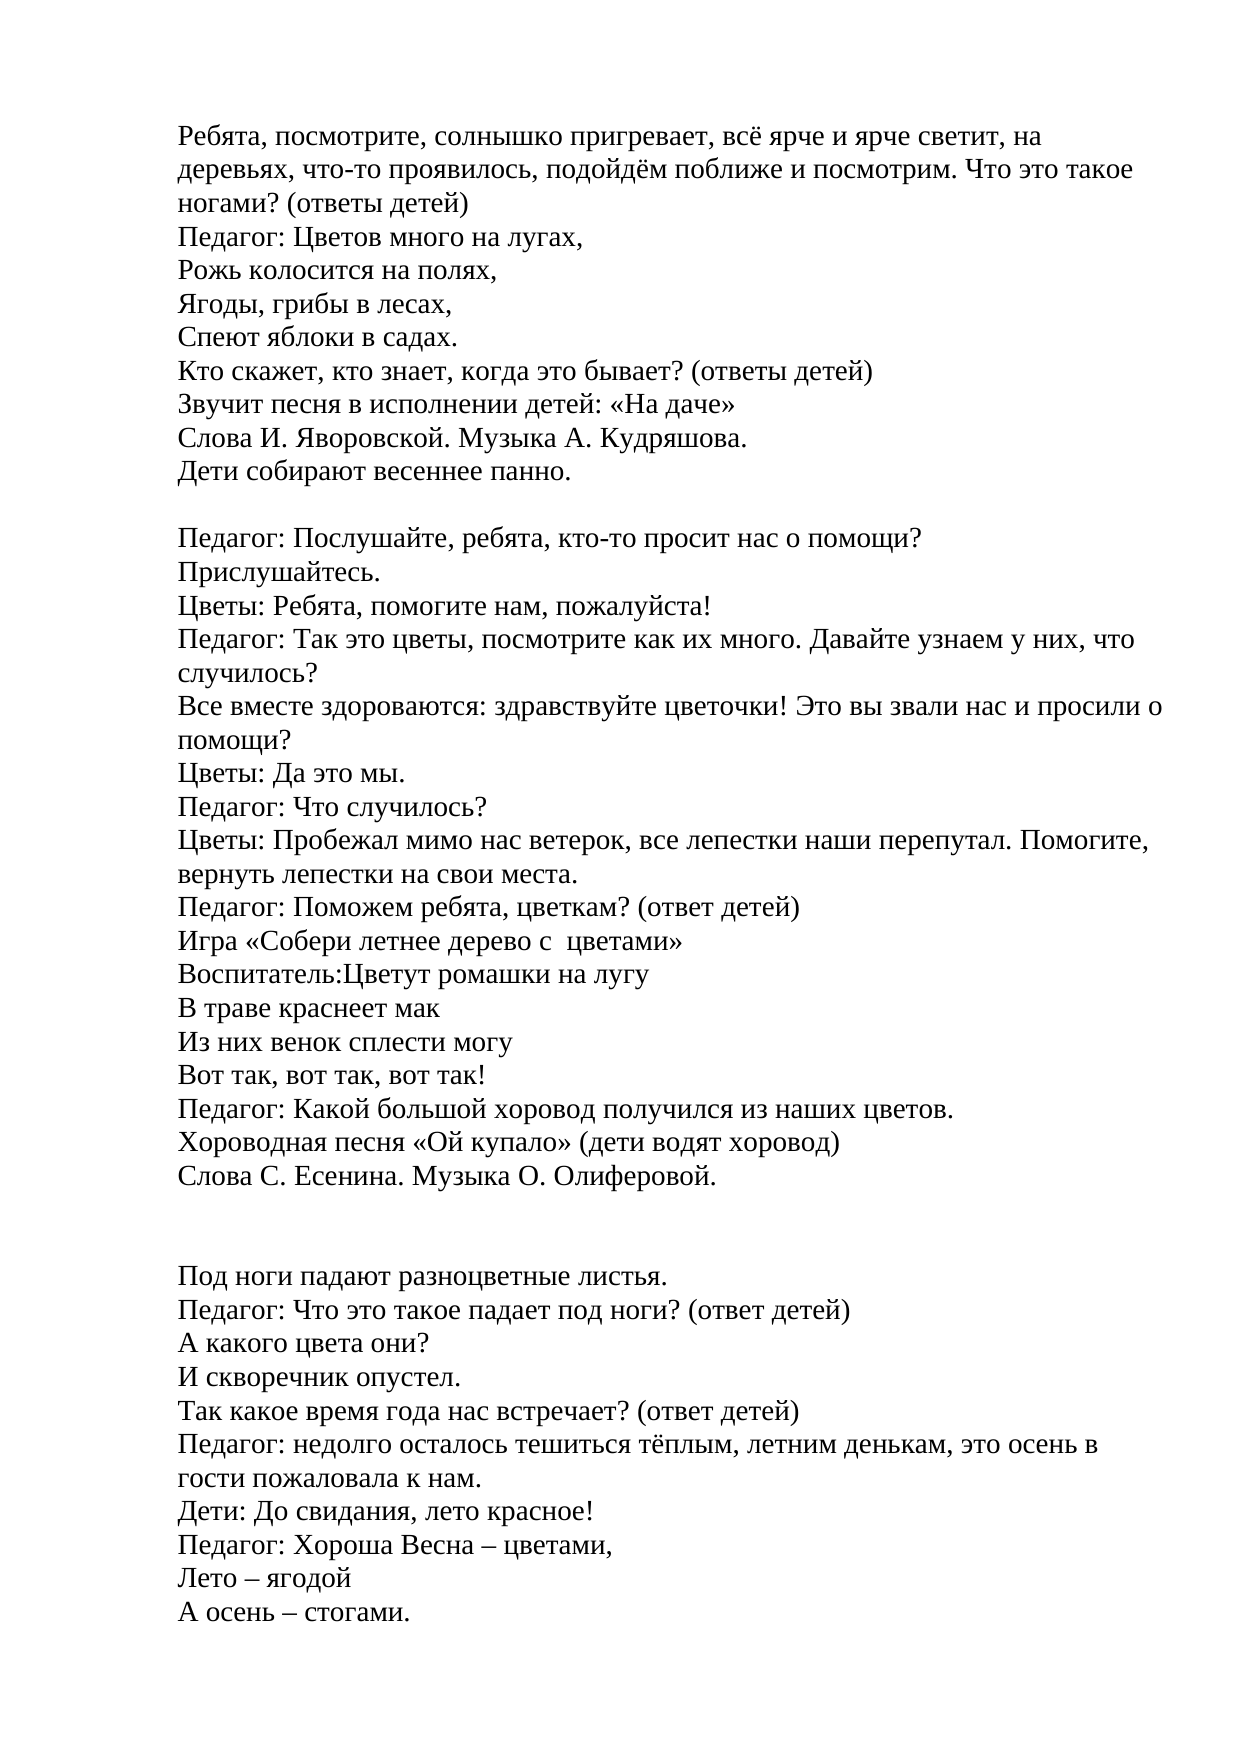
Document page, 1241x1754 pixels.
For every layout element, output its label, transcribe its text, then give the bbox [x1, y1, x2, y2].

text Из них венок сплести могу [177, 1024, 1167, 1057]
text Цветы: Ребята, помогите нам, пожалуйста! [177, 588, 1167, 621]
text Педагог: Какой большой хоровод получился из наших цветов. [177, 1091, 1167, 1124]
text Ребята, посмотрите, солнышко пригревает, всё ярче и ярче светит, на деревьях, что-то проявилось, подойдём поближе и посмотрим. Что это такое ногами? (ответы детей) [177, 118, 1167, 219]
text Дети: До свидания, лето красное! [177, 1493, 1167, 1527]
text Спеют яблоки в садах. [177, 319, 1167, 353]
text Звучит песня в исполнении детей: «На даче» [177, 386, 1167, 420]
text Педагог: Что это такое падает под ноги? (ответ детей) [177, 1292, 1167, 1326]
text Педагог: недолго осталось тешиться тёплым, летним денькам, это осень в гости пожаловала к нам. [177, 1426, 1167, 1493]
text И скворечник опустел. [177, 1359, 1167, 1393]
text Педагог: Послушайте, ребята, кто-то просит нас о помощи? [177, 521, 1167, 554]
text Рожь колосится на полях, [177, 252, 1167, 286]
text Кто скажет, кто знает, когда это бывает? (ответы детей) [177, 353, 1167, 386]
text Так какое время года нас встречает? (ответ детей) [177, 1393, 1167, 1426]
text Прислушайтесь. [177, 554, 1167, 588]
text Слова И. Яворовской. Музыка А. Кудряшова. [177, 420, 1167, 453]
text Лето – ягодой [177, 1560, 1167, 1594]
text Педагог: Так это цветы, посмотрите как их много. Давайте узнаем у них, что случилось? [177, 621, 1167, 688]
text Педагог: Что случилось? [177, 789, 1167, 822]
text Педагог: Цветов много на лугах, [177, 219, 1167, 252]
text Цветы: Да это мы. [177, 755, 1167, 789]
text Ягоды, грибы в лесах, [177, 286, 1167, 319]
text Воспитатель:Цветут ромашки на лугу [177, 957, 1167, 990]
text А какого цвета они? [177, 1326, 1167, 1359]
text Педагог: Поможем ребята, цветкам? (ответ детей) [177, 889, 1167, 923]
text Слова С. Есенина. Музыка О. Олиферовой. [177, 1158, 1167, 1191]
text Хороводная песня «Ой купало» (дети водят хоровод) [177, 1124, 1167, 1158]
text В траве краснеет мак [177, 990, 1167, 1024]
text Педагог: Хороша Весна – цветами, [177, 1527, 1167, 1560]
text Игра «Собери летнее дерево с цветами» [177, 923, 1167, 957]
text Под ноги падают разноцветные листья. [177, 1258, 1167, 1292]
text Все вместе здороваются: здравствуйте цветочки! Это вы звали нас и просили о помощи? [177, 688, 1167, 755]
text Вот так, вот так, вот так! [177, 1057, 1167, 1091]
text А осень – стогами. [177, 1594, 1167, 1627]
text Дети собирают весеннее панно. [177, 453, 1167, 487]
text Цветы: Пробежал мимо нас ветерок, все лепестки наши перепутал. Помогите, вернуть лепестки на свои места. [177, 822, 1167, 889]
